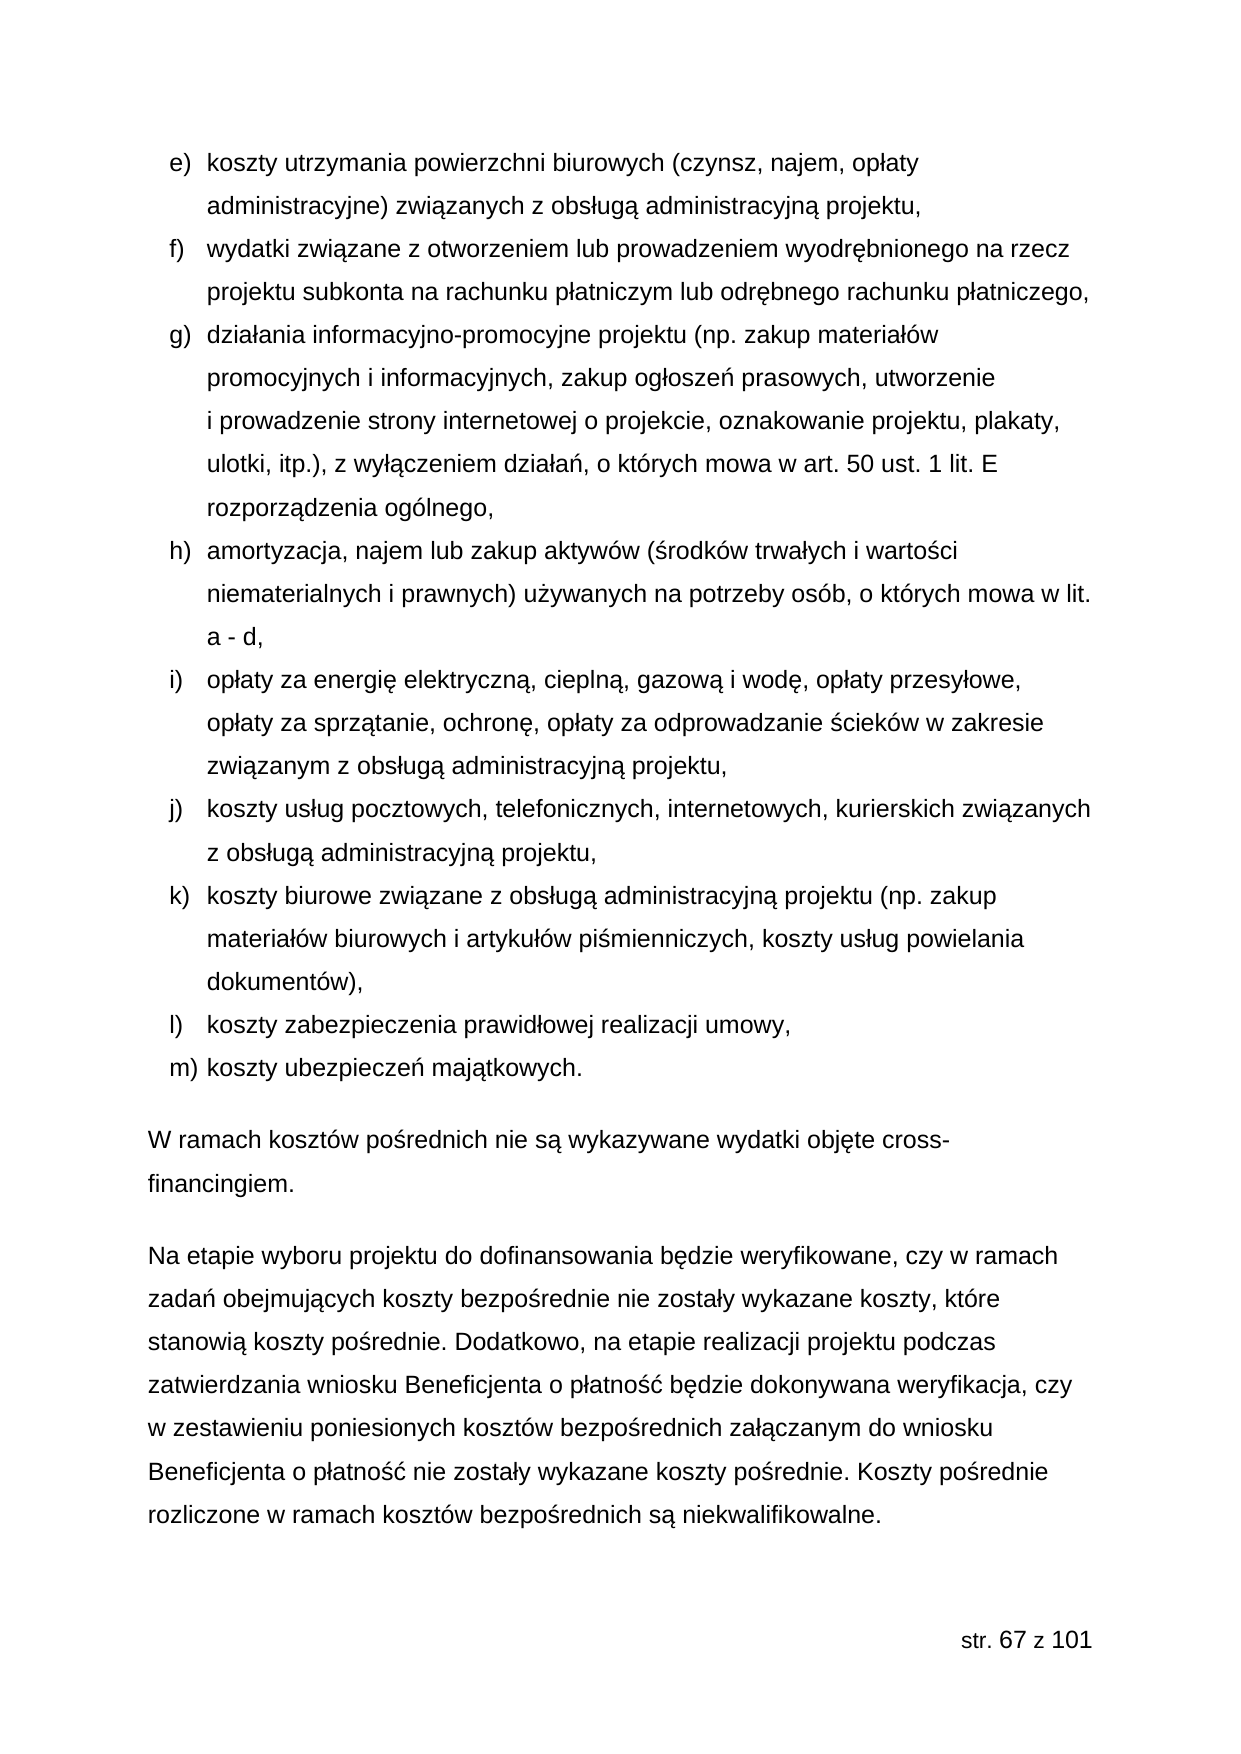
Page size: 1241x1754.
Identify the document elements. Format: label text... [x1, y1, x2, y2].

text W ramach kosztów pośrednich nie są wykazywane wydatki objęte cross-financingiem. [148, 1126, 1093, 1197]
list koszty zabezpieczenia prawidłowej realizacji umowy, [169, 1010, 1093, 1039]
list działania informacyjno-promocyjne projektu (np. zakup materiałów promocyjnych i informacyjnych, zakup ogłoszeń prasowych, utworzenie i prowadzenie strony internetowej o projekcie, oznakowanie projektu, plakaty, ulotki, itp.), z wyłączeniem działań, o których mowa w art. 50 ust. 1 lit. E rozporządzenia ogólnego, [169, 320, 1093, 521]
list opłaty za energię elektryczną, cieplną, gazową i wodę, opłaty przesyłowe, opłaty za sprzątanie, ochronę, opłaty za odprowadzanie ścieków w zakresie związanym z obsługą administracyjną projektu, [169, 665, 1093, 780]
list wydatki związane z otworzeniem lub prowadzeniem wyodrębnionego na rzecz projektu subkonta na rachunku płatniczym lub odrębnego rachunku płatniczego, [169, 234, 1093, 306]
text Na etapie wyboru projektu do dofinansowania będzie weryfikowane, czy w ramach zadań obejmujących koszty bezpośrednie nie zostały wykazane koszty, które stanowią koszty pośrednie. Dodatkowo, na etapie realizacji projektu podczas zatwierdzania wniosku Beneficjenta o płatność będzie dokonywana weryfikacja, czy w zestawieniu poniesionych kosztów bezpośrednich załączanym do wniosku Beneficjenta o płatność nie zostały wykazane koszty pośrednie. Koszty pośrednie rozliczone w ramach kosztów bezpośrednich są niekwalifikowalne. [148, 1241, 1093, 1528]
list koszty utrzymania powierzchni biurowych (czynsz, najem, opłaty administracyjne) związanych z obsługą administracyjną projektu, [169, 148, 1093, 219]
list koszty biurowe związane z obsługą administracyjną projektu (np. zakup materiałów biurowych i artykułów piśmienniczych, koszty usług powielania dokumentów), [169, 881, 1093, 996]
list amortyzacja, najem lub zakup aktywów (środków trwałych i wartości niematerialnych i prawnych) używanych na potrzeby osób, o których mowa w lit. a - d, [169, 536, 1093, 651]
list koszty ubezpieczeń majątkowych. [169, 1053, 1093, 1082]
list koszty usług pocztowych, telefonicznych, internetowych, kurierskich związanych z obsługą administracyjną projektu, [169, 794, 1093, 866]
